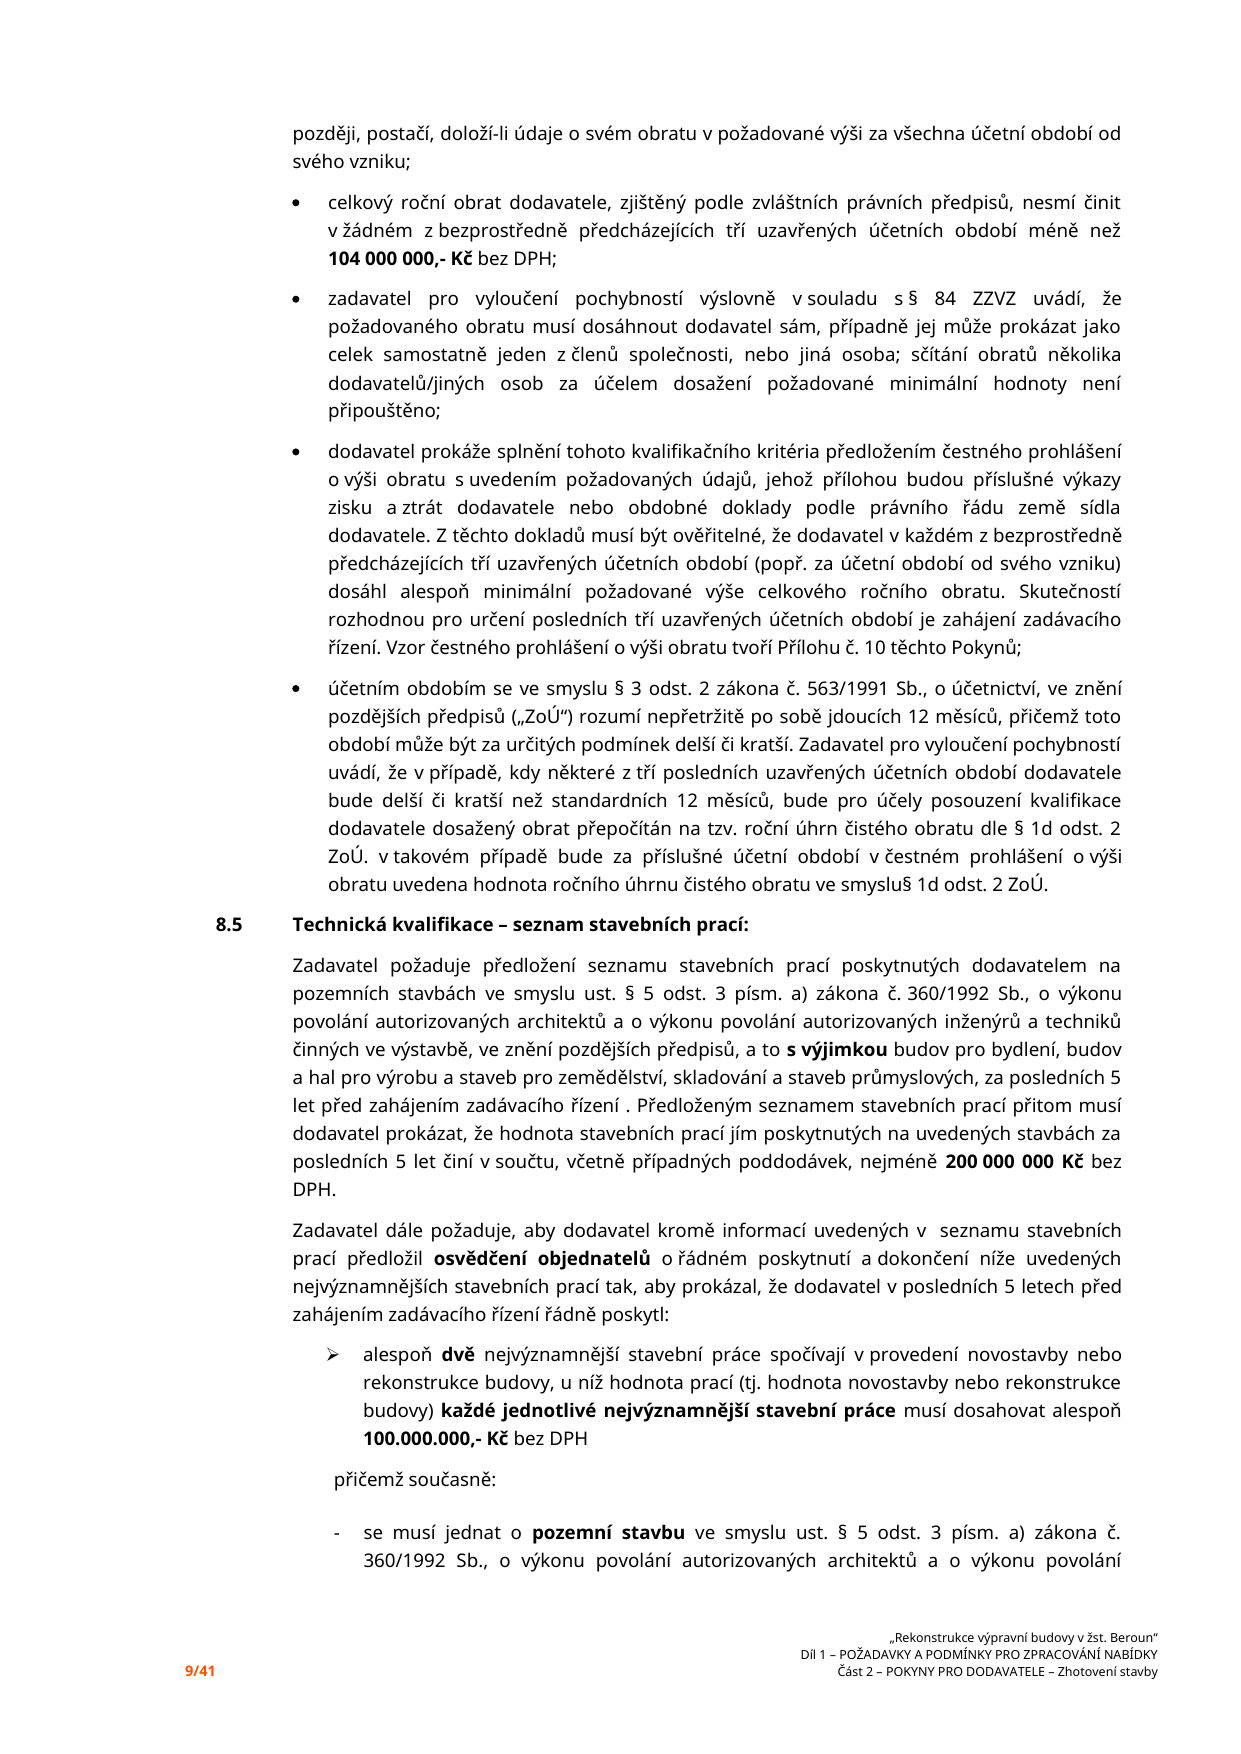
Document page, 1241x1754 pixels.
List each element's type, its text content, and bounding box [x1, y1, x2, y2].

text Zadavatel dále požaduje, aby dodavatel kromě informací uvedených v seznamu stavebních prací předložil osvědčení objednatelů o řádném poskytnutí a dokončení níže uvedených nejvýznamnějších stavebních prací tak, aby prokázal, že dodavatel v posledních 5 letech před zahájením zadávacího řízení řádně poskytl: [292, 1217, 1122, 1326]
text Technická kvalifikace – seznam stavebních prací: [216, 912, 1122, 937]
text Zadavatel požaduje předložení seznamu stavebních prací poskytnutých dodavatelem na pozemních stavbách ve smyslu ust. § 5 odst. 3 písm. a) zákona č. 360/1992 Sb., o výkonu povolání autorizovaných architektů a o výkonu povolání autorizovaných inženýrů a techniků činných ve výstavbě, ve znění pozdějších předpisů, a to s výjimkou budov pro bydlení, budov a hal pro výrobu a staveb pro zemědělství, skladování a staveb průmyslových, za posledních 5 let před zahájením zadávacího řízení . Předloženým seznamem stavebních prací přitom musí dodavatel prokázat, že hodnota stavebních prací jím poskytnutých na uvedených stavbách za posledních 5 let činí v součtu, včetně případných poddodávek, nejméně 200 000 000 Kč bez DPH. [292, 952, 1122, 1202]
text dodavatel prokáže splnění tohoto kvalifikačního kritéria předložením čestného prohlášení o výši obratu s uvedením požadovaných údajů, jehož přílohou budou příslušné výkazy zisku a ztrát dodavatele nebo obdobné doklady podle právního řádu země sídla dodavatele. Z těchto dokladů musí být ověřitelné, že dodavatel v každém z bezprostředně předcházejících tří uzavřených účetních období (popř. za účetní období od svého vzniku) dosáhl alespoň minimální požadované výše celkového ročního obratu. Skutečností rozhodnou pro určení posledních tří uzavřených účetních období je zahájení zadávacího řízení. Vzor čestného prohlášení o výši obratu tvoří Přílohu č. 10 těchto Pokynů; [292, 438, 1122, 660]
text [334, 1519, 1122, 1573]
text přičemž současně: [289, 1466, 1122, 1492]
list alespoň dvě nejvýznamnější stavební práce spočívají v provedení novostavby nebo rekonstrukce budovy, u níž hodnota prací (tj. hodnota novostavby nebo rekonstrukce budovy) každé jednotlivé nejvýznamnější stavební práce musí dosahovat alespoň 100.000.000,- Kč bez DPH [325, 1341, 1122, 1451]
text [292, 121, 1122, 174]
text účetním obdobím se ve smyslu § 3 odst. 2 zákona č. 563/1991 Sb., o účetnictví, ve znění pozdějších předpisů („ZoÚ“) rozumí nepřetržitě po sobě jdoucích 12 měsíců, přičemž toto období může být za určitých podmínek delší či kratší. Zadavatel pro vyloučení pochybností uvádí, že v případě, kdy některé z tří posledních uzavřených účetních období dodavatele bude delší či kratší než standardních 12 měsíců, bude pro účely posouzení kvalifikace dodavatele dosažený obrat přepočítán na tzv. roční úhrn čistého obratu dle § 1d odst. 2 ZoÚ. v takovém případě bude za příslušné účetní období v čestném prohlášení o výši obratu uvedena hodnota ročního úhrnu čistého obratu ve smyslu§ 1d odst. 2 ZoÚ. [292, 675, 1122, 897]
text zadavatel pro vyloučení pochybností výslovně v souladu s § 84 ZZVZ uvádí, že požadovaného obratu musí dosáhnout dodavatel sám, případně jej může prokázat jako celek samostatně jeden z členů společnosti, nebo jiná osoba; sčítání obratů několika dodavatelů/jiných osob za účelem dosažení požadované minimální hodnoty není připouštěno; [292, 286, 1122, 423]
text celkový roční obrat dodavatele, zjištěný podle zvláštních právních předpisů, nesmí činit v žádném z bezprostředně předcházejících tří uzavřených účetních období méně než 104 000 000,- Kč bez DPH; [292, 189, 1122, 271]
